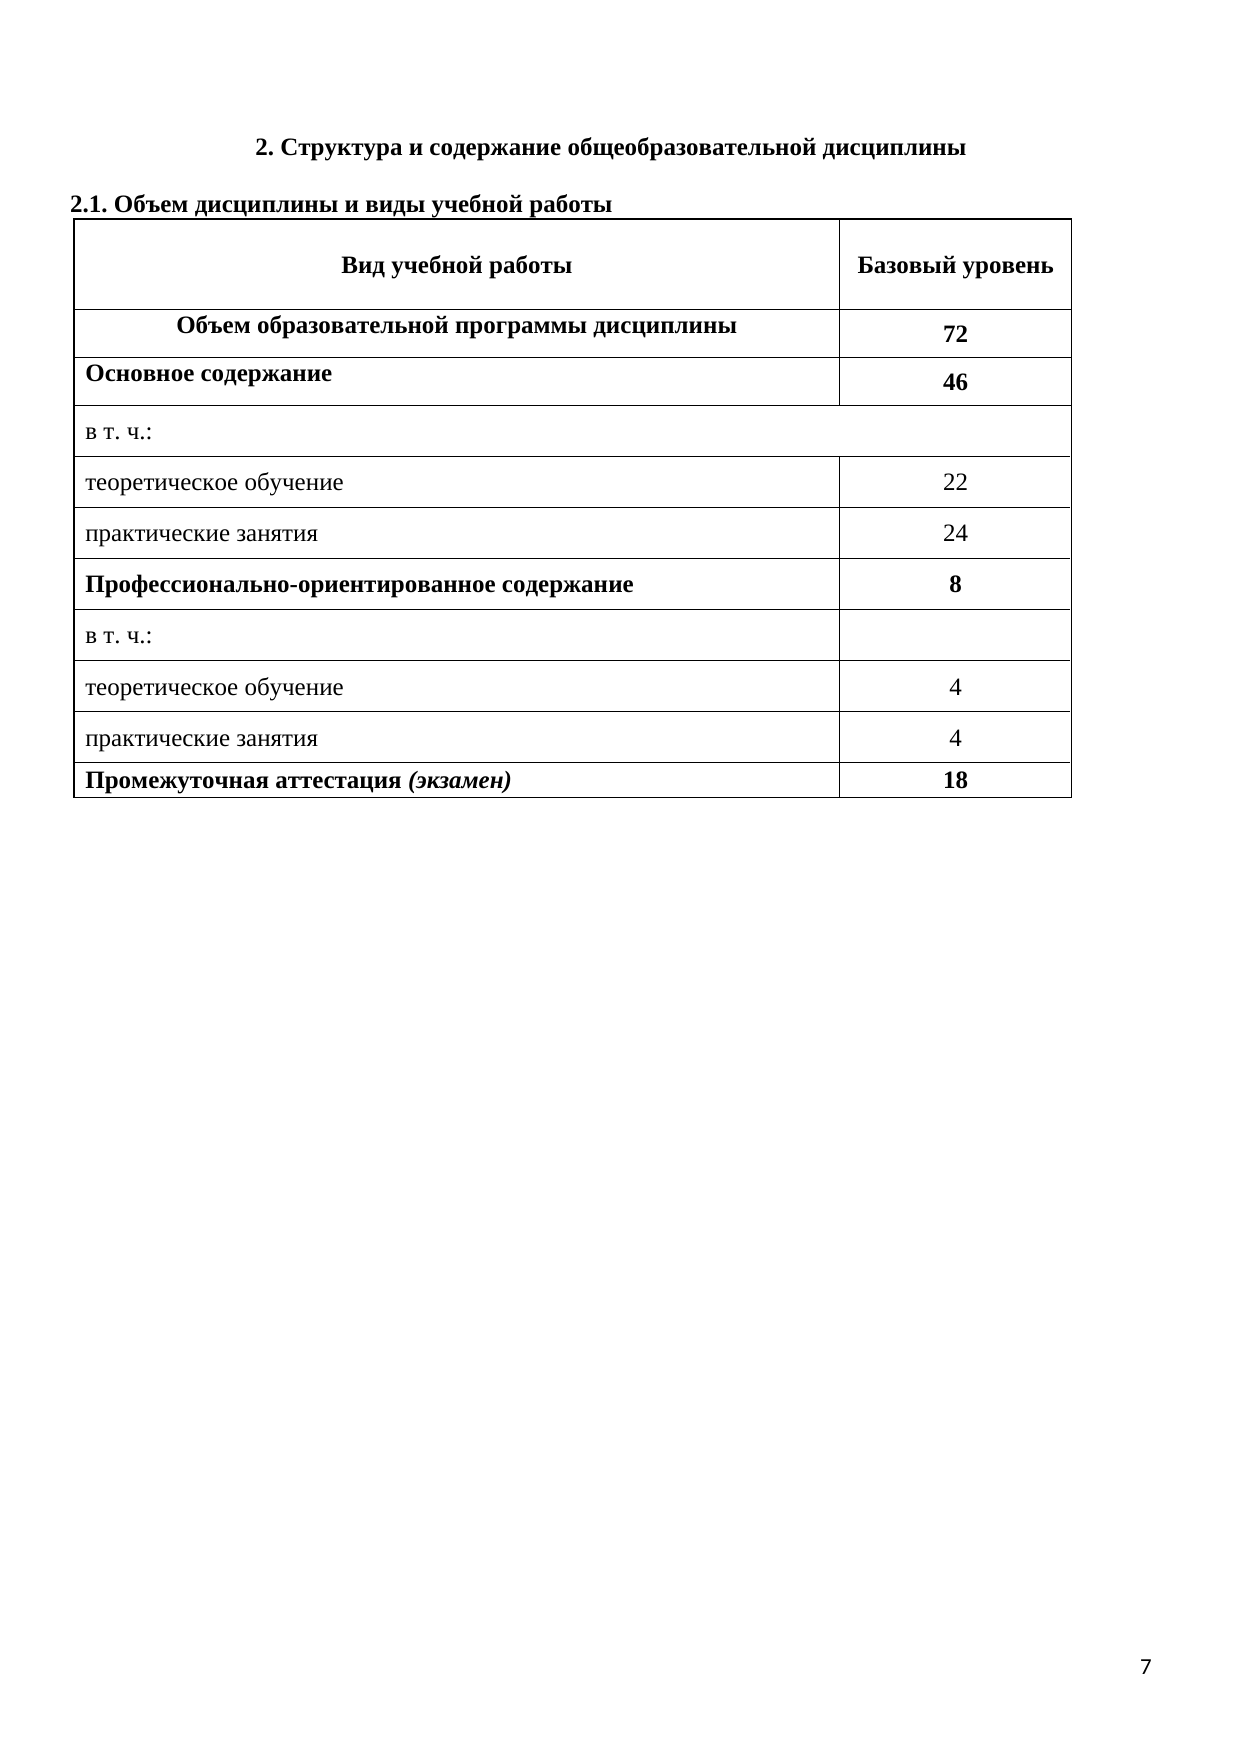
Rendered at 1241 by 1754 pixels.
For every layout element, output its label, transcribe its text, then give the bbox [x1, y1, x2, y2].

table_cell практические занятия [75, 508, 839, 558]
table_cell 46 [840, 358, 1071, 405]
table_cell практические занятия [75, 712, 839, 762]
table_cell Промежуточная аттестация (экзамен) [75, 763, 839, 797]
table_cell 18 [840, 762, 1071, 797]
table_cell 8 [840, 558, 1071, 609]
text 2. Структура и содержание общеобразовательной дисциплины [70, 132, 1152, 161]
table_cell в т. ч.: [75, 610, 839, 660]
table_cell 4 [840, 660, 1071, 711]
table_cell [840, 609, 1071, 660]
table_cell 4 [840, 711, 1071, 762]
table_cell теоретическое обучение [75, 661, 839, 711]
table_header Вид учебной работы [75, 220, 839, 309]
table_cell 72 [840, 310, 1071, 357]
table_cell Основное содержание [75, 358, 839, 405]
table_header Базовый уровень [840, 220, 1071, 309]
table_cell 22 [840, 456, 1071, 507]
table_cell в т. ч.: [75, 406, 1071, 456]
text 2.1. Объем дисциплины и виды учебной работы [70, 189, 1152, 218]
table_cell Профессионально-ориентированное содержание [75, 559, 839, 609]
table_cell Объем образовательной программы дисциплины [75, 310, 839, 357]
table_cell 24 [840, 507, 1071, 558]
table_cell теоретическое обучение [75, 457, 839, 507]
